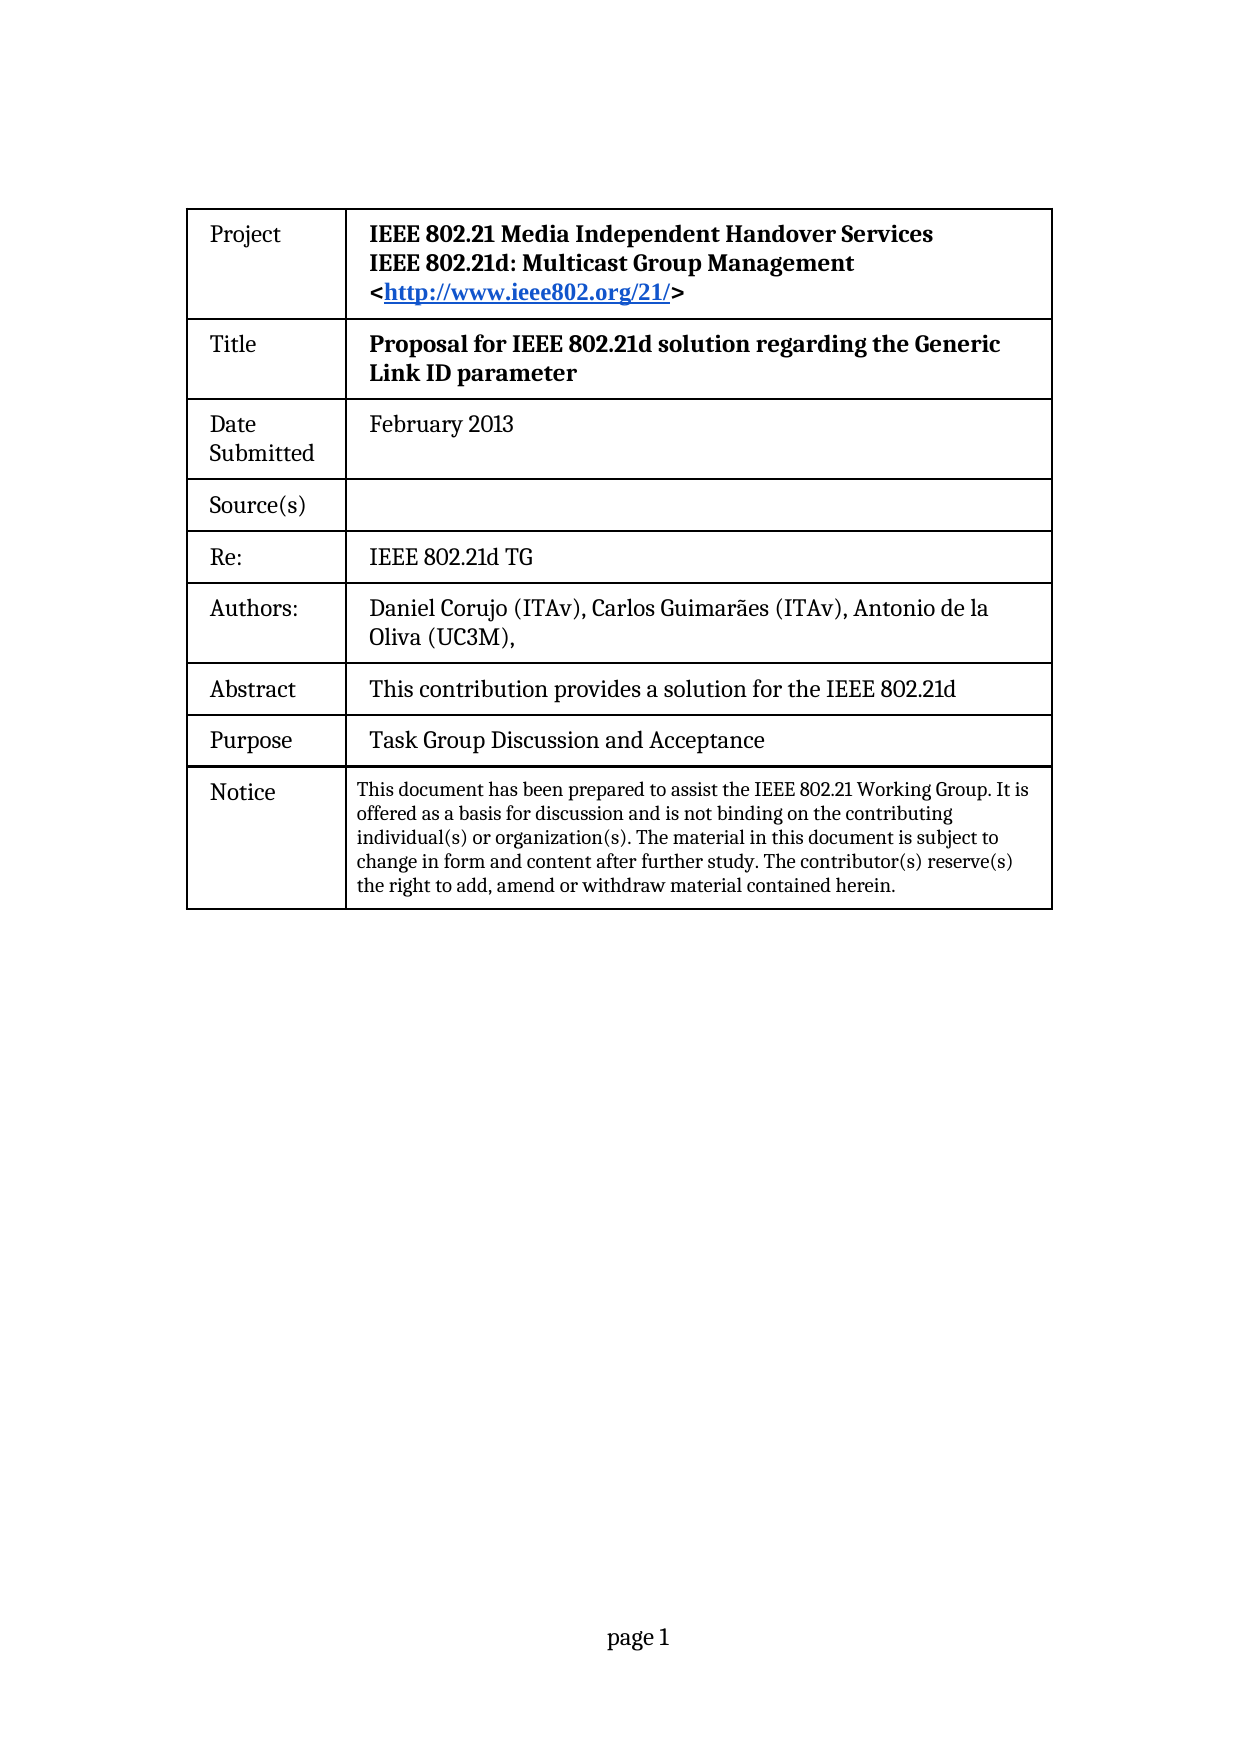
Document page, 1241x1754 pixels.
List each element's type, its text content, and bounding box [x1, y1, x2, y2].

table_cell Daniel Corujo (ITAv), Carlos Guimarães (ITAv), Antonio de la Oliva (UC3M), [347, 584, 1051, 662]
table_cell Re: [188, 532, 345, 582]
table_cell Task Group Discussion and Acceptance [347, 716, 1051, 765]
table_cell Notice [188, 768, 345, 908]
table_cell Abstract [188, 664, 345, 714]
table_cell Title [188, 320, 345, 398]
table_cell IEEE 802.21d TG [347, 532, 1051, 582]
table_cell [347, 480, 1051, 530]
table_cell Proposal for IEEE 802.21d solution regarding the Generic Link ID parameter [347, 320, 1051, 398]
table_cell This contribution provides a solution for the IEEE 802.21d [347, 664, 1051, 714]
table_cell Source(s) [188, 480, 345, 530]
table_header Project [188, 210, 345, 317]
table_cell Purpose [188, 716, 345, 765]
table_cell This document has been prepared to assist the IEEE 802.21 Working Group. It is offered as a basis for discussion and is not binding on the contributing individual(s) or organization(s). The material in this document is subject to change in form and content after further study. The contributor(s) reserve(s) the right to add, amend or withdraw material contained herein. [347, 768, 1051, 908]
table_cell Authors: [188, 584, 345, 662]
table_cell February 2013 [347, 400, 1051, 478]
table_cell Date Submitted [188, 400, 345, 478]
table_header IEEE 802.21 Media Independent Handover Services IEEE 802.21d: Multicast Group Management <http://www.ieee802.org/21/> [347, 210, 1051, 317]
